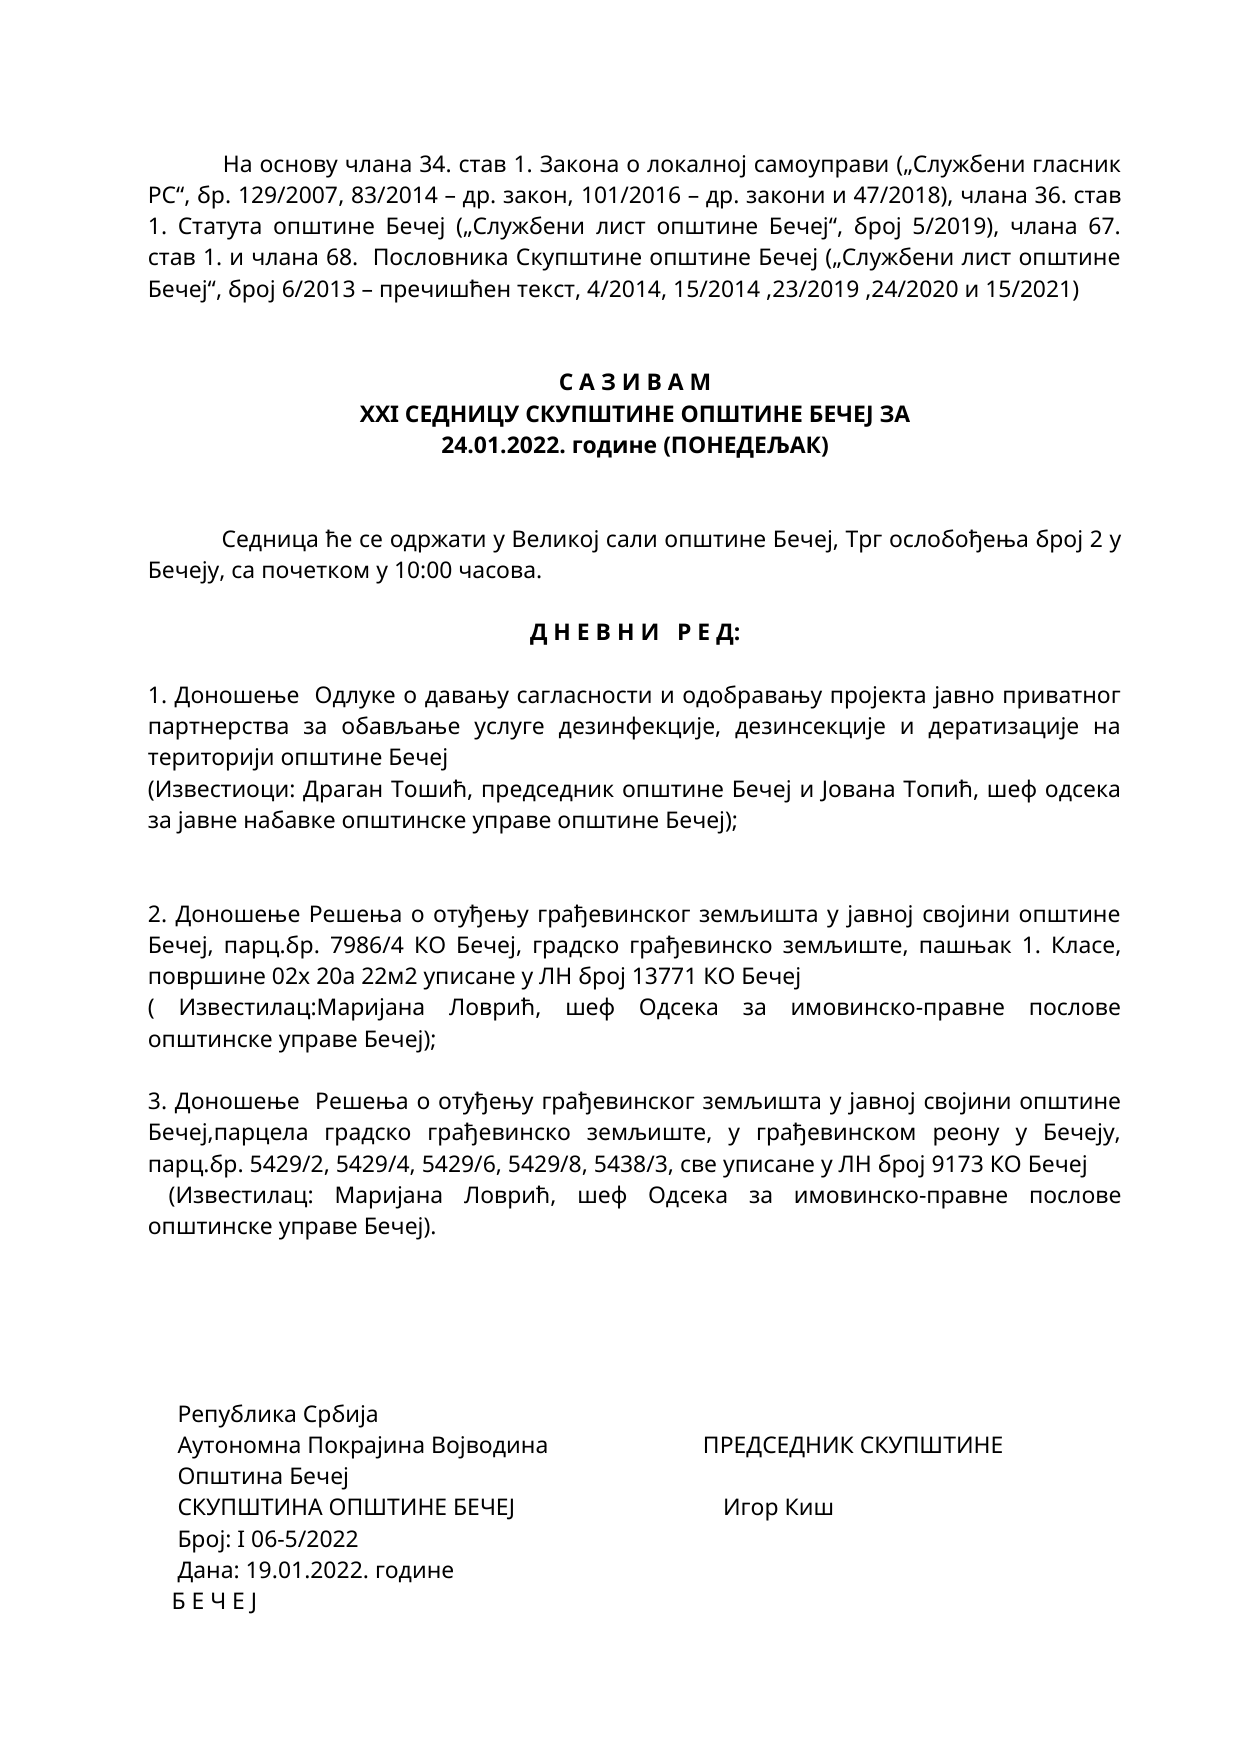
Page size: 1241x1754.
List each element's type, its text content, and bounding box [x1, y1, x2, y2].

text 24.01.2022. године (ПОНЕДЕЉАК) [148, 429, 1122, 460]
text Број: I 06-5/2022 [177, 1523, 1122, 1554]
text 1. Доношење Одлуке о давању сагласности и одобравању пројекта јавно приватног партнерства за обављање услуге дезинфекције, дезинсекције и дератизације на територији општине Бечеј [148, 679, 1122, 773]
text Д Н Е В Н И Р Е Д: [148, 616, 1122, 648]
text Република Србија [177, 1398, 1122, 1429]
text Аутономна Покрајина Војводина ПРЕДСЕДНИК СКУПШТИНЕ [177, 1429, 1122, 1460]
text 2. Доношење Решења о отуђењу грађевинског земљишта у јавној својини општине Бечеј, парц.бр. 7986/4 КО Бечеј, градско грађевинско земљиште, пашњак 1. Класе, површине 02х 20а 22м2 уписане у ЛН број 13771 КО Бечеј [148, 898, 1122, 991]
text С А З И В А М [148, 366, 1122, 398]
text (Известилац: Маријана Ловрић, шеф Одсека за имовинско-правне послове општинске управе Бечеј). [148, 1179, 1122, 1241]
text Дана: 19.01.2022. године [177, 1554, 1122, 1585]
text СКУПШТИНА ОПШТИНЕ БЕЧЕЈ Игор Киш [177, 1491, 1122, 1523]
text На основу члана 34. став 1. Закона о локалној самоуправи („Службени гласник РС“, бр. 129/2007, 83/2014 – др. закон, 101/2016 – др. закони и 47/2018), члана 36. став 1. Статута општине Бечеј („Службени лист општине Бечеј“, број 5/2019), члана 67. став 1. и члана 68. Пословника Скупштине општине Бечеј („Службени лист општине Бечеј“, број 6/2013 – пречишћен текст, 4/2014, 15/2014 ,23/2019 ,24/2020 и 15/2021) [148, 148, 1122, 304]
text 3. Доношење Решења о отуђењу грађевинског земљишта у јавној својини општине Бечеј,парцела градско грађевинско земљиште, у грађевинском реону у Бечеју, парц.бр. 5429/2, 5429/4, 5429/6, 5429/8, 5438/3, све уписане у ЛН број 9173 КО Бечеј [148, 1085, 1122, 1179]
text Б Е Ч Е Ј [148, 1585, 1122, 1616]
text (Известиоци: Драган Тошић, председник општине Бечеј и Јована Топић, шеф одсека за јавне набавке општинске управе општине Бечеј); [148, 773, 1122, 835]
text Седница ће се одржати у Великој сали општине Бечеј, Трг ослобођења број 2 у Бечеју, са почетком у 10:00 часова. [148, 523, 1122, 585]
text Општина Бечеј [177, 1460, 1122, 1491]
text XXI СЕДНИЦУ СКУПШТИНЕ ОПШТИНЕ БЕЧЕЈ ЗА [148, 398, 1122, 429]
text ( Известилац:Маријана Ловрић, шеф Одсека за имовинско-правне послове општинске управе Бечеј); [148, 991, 1122, 1054]
